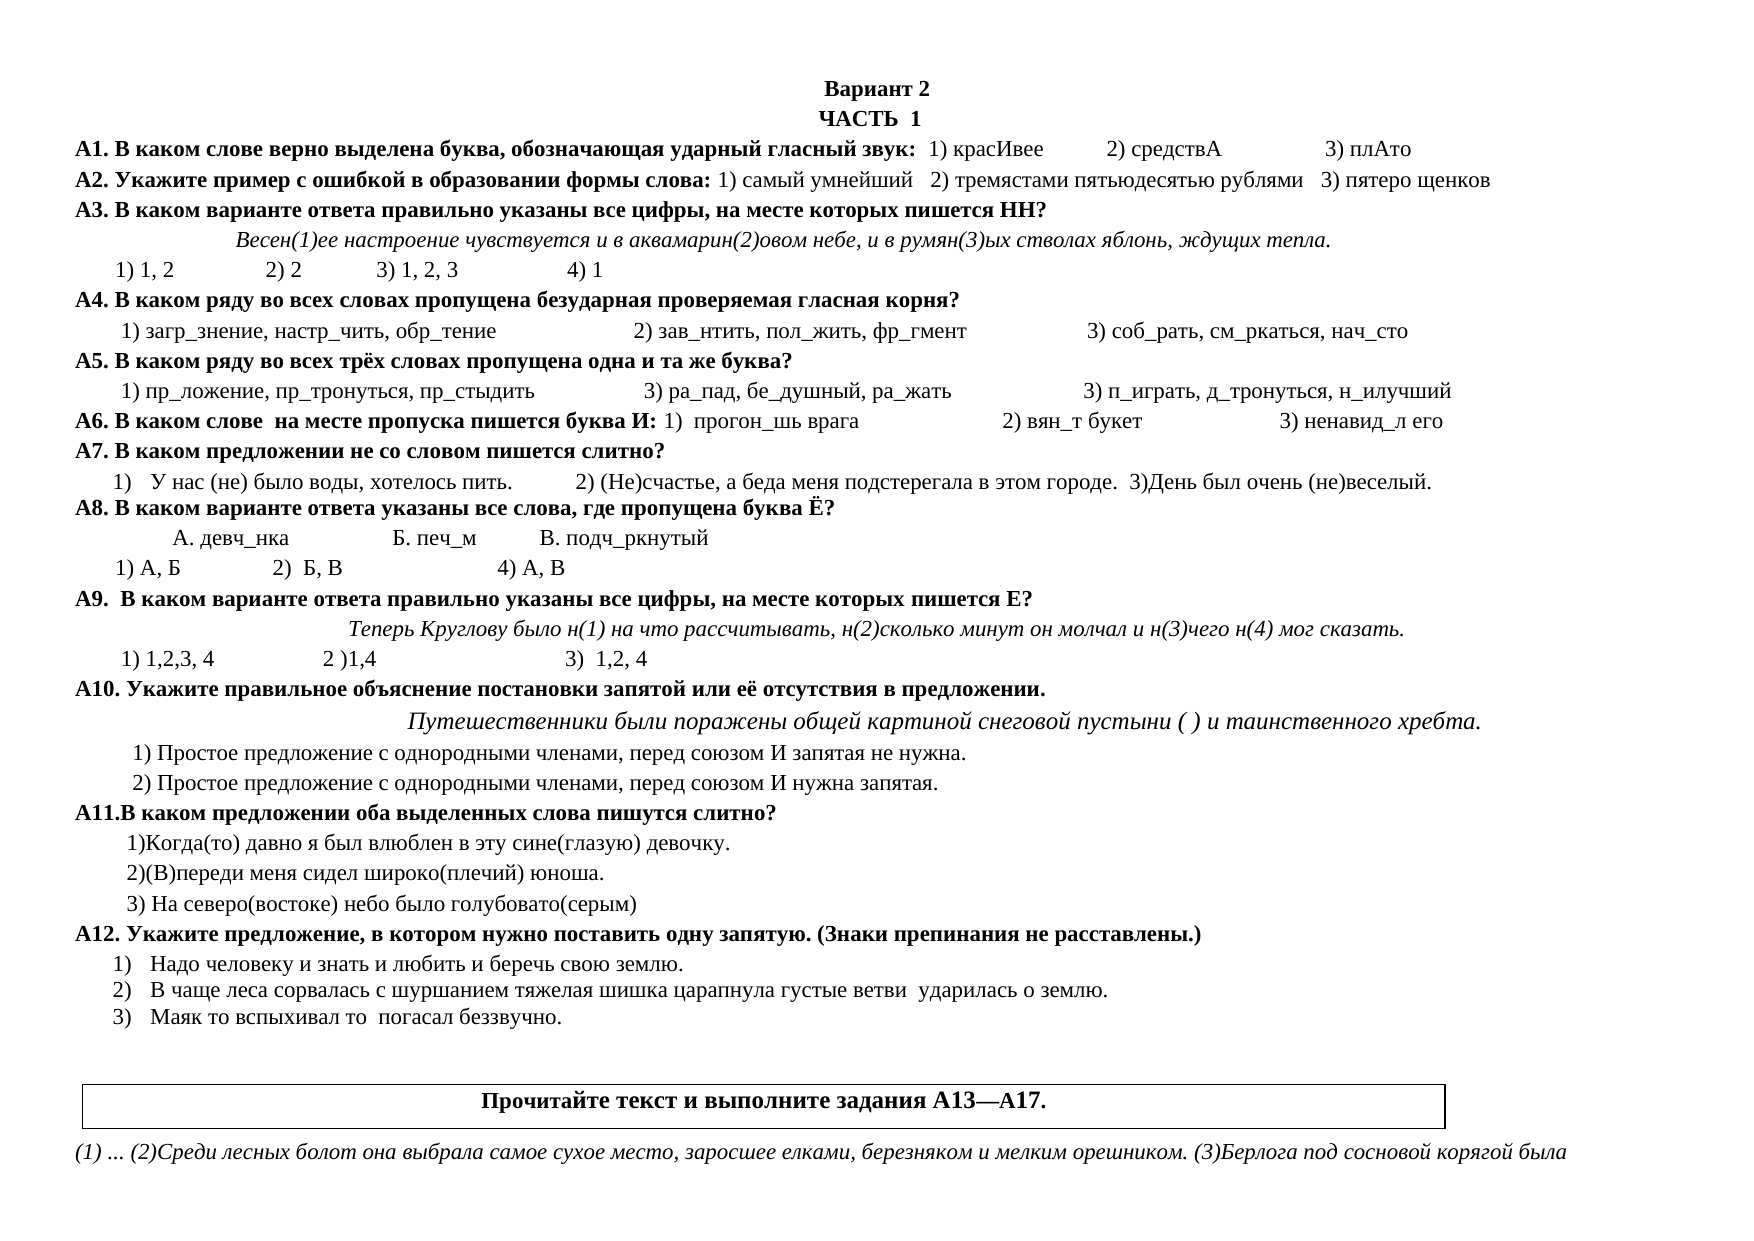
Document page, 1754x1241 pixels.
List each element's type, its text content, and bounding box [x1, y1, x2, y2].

list Маяк то вспыхивал то погасал беззвучно. [112, 1003, 1679, 1029]
text А7. В каком предложении не со словом пишется слитно? [75, 437, 1679, 464]
text ЧАСТЬ 1 А1. В каком слове верно выделена буква, обозначающая ударный гласный звук: 1) красИвее 2) средствА 3) плАто [75, 105, 1679, 162]
text А6. В каком слове на месте пропуска пишется буква И: 1) прогон_шь врага 2) вян_т букет 3) ненавид_л его [75, 407, 1679, 434]
text 2)(В)переди меня сидел широко(плечий) юноша. [75, 859, 1679, 886]
text А11.В каком предложении оба выделенных слова пишутся слитно? [75, 799, 1679, 825]
text А3. В каком варианте ответа правильно указаны все цифры, на месте которых пишется НН? Весен(1)ее настроение чувствуется и в аквамарин(2)овом небе, и в румян(3)ых стволах яблонь, ждущих тепла. [75, 196, 1679, 252]
text 1) 1, 2 2) 2 3) 1, 2, 3 4) 1 А4. В каком ряду во всех словах пропущена безударная проверяемая гласная корня? 1) загр_знение, настр_чить, обр_тение 2) зав_нтить, пол_жить, фр_гмент 3) соб_рать, см_ркаться, нач_сто [75, 256, 1679, 343]
text 1)Когда(то) давно я был влюблен в эту сине(глазую) девочку. [75, 829, 1679, 856]
text Теперь Круглову было н(1) на что рассчитывать, н(2)сколько минут он молчал и н(3)чего н(4) мог сказать. [75, 615, 1679, 641]
text Вариант 2 [75, 75, 1679, 101]
list У нас (не) было воды, хотелось пить. 2) (Не)счастье, а беда меня подстерегала в этом городе. 3)День был очень (не)веселый. [112, 468, 1679, 494]
text 1) 1,2,3, 4 2 )1,4 3) 1,2, 4 А10. Укажите правильное объяснение постановки запятой или её отсутствия в предложении. Путешественники были поражены общей картиной снеговой пустыни ( ) и таинственного хребта. 1) Простое предложение с однородными членами, перед союзом И запятая не нужна. 2) Простое предложение с однородными членами, перед союзом И нужна запятая. [75, 645, 1679, 795]
text А8. В каком варианте ответа указаны все слова, где пропущена буква Ё? А. девч_нка Б. печ_м В. подч_ркнутый 1) А, Б 2) Б, В 4) А, В А9. В каком варианте ответа правильно указаны все цифры, на месте которых пишется Е? [75, 494, 1679, 611]
text 3) На северо(востоке) небо было голубовато(серым) [75, 889, 1679, 916]
text А12. Укажите предложение, в котором нужно поставить одну запятую. (Знаки препинания не расставлены.) [75, 920, 1679, 946]
list Надо человеку и знать и любить и беречь свою землю. [112, 950, 1679, 976]
list В чаще леса сорвалась с шуршанием тяжелая шишка царапнула густые ветви ударилась о землю. [112, 976, 1679, 1003]
text А2. Укажите пример с ошибкой в образовании формы слова: 1) самый умнейший 2) тремястами пятьюдесятью рублями 3) пятеро щенков [75, 166, 1679, 192]
text А5. В каком ряду во всех трёх словах пропущена одна и та же буква? 1) пр_ложение, пр_тронуться, пр_стыдить 3) ра_пад, бе_душный, ра_жать 3) п_играть, д_тронуться, н_илучший [75, 347, 1679, 403]
table_header Прочитайте текст и выполните задания А13—А17. [83, 1085, 1444, 1128]
